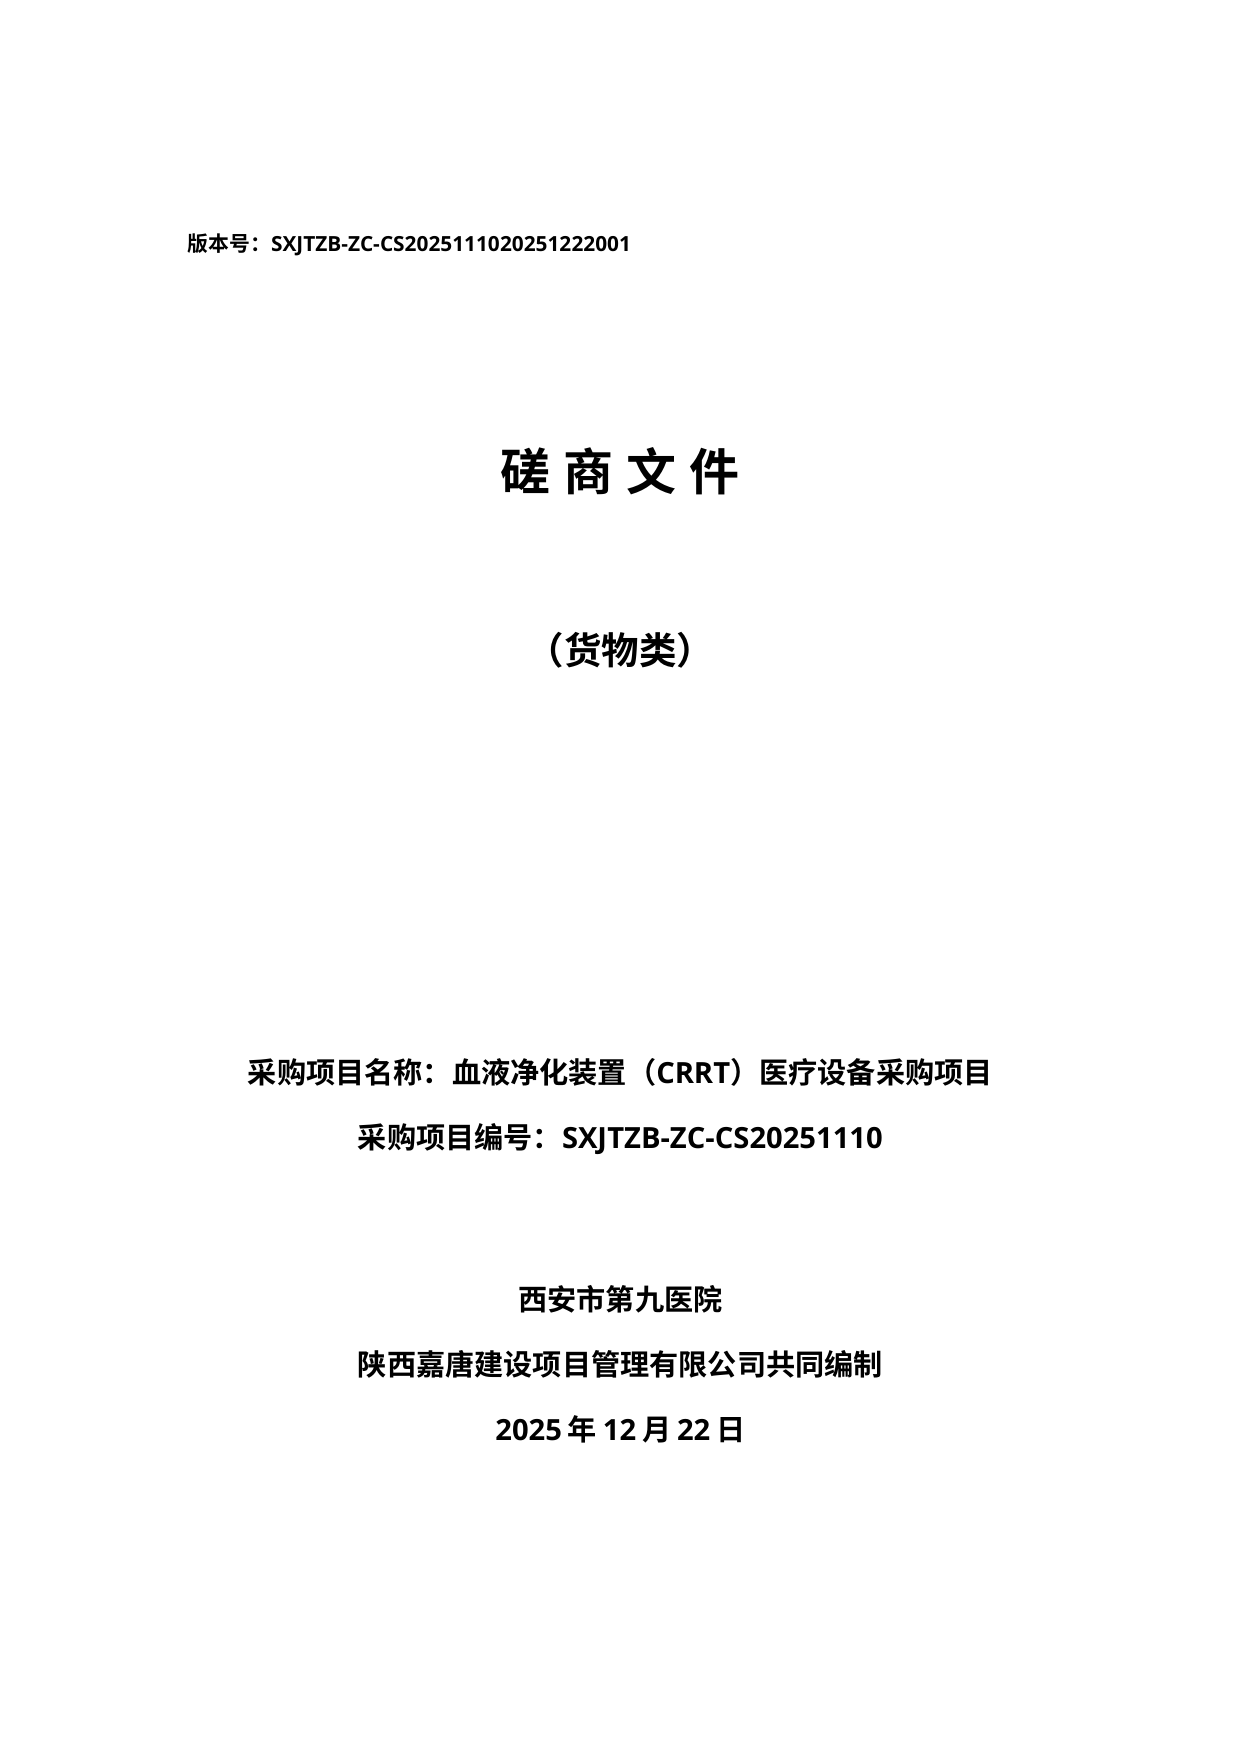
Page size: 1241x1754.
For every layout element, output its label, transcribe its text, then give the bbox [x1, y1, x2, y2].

text （货物类） [187, 617, 1053, 1039]
text 采购项目编号：SXJTZB-ZC-CS20251110 [187, 1104, 1053, 1267]
text 2025年12月22日 [187, 1397, 1053, 1462]
text 西安市第九医院 [187, 1267, 1053, 1332]
text 采购项目名称：血液净化装置（CRRT）医疗设备采购项目 [187, 1039, 1053, 1104]
text 磋 商 文 件 [187, 422, 1053, 617]
text 版本号：SXJTZB-ZC-CS2025111020251222001 [187, 227, 1053, 422]
text 陕西嘉唐建设项目管理有限公司共同编制 [187, 1332, 1053, 1397]
